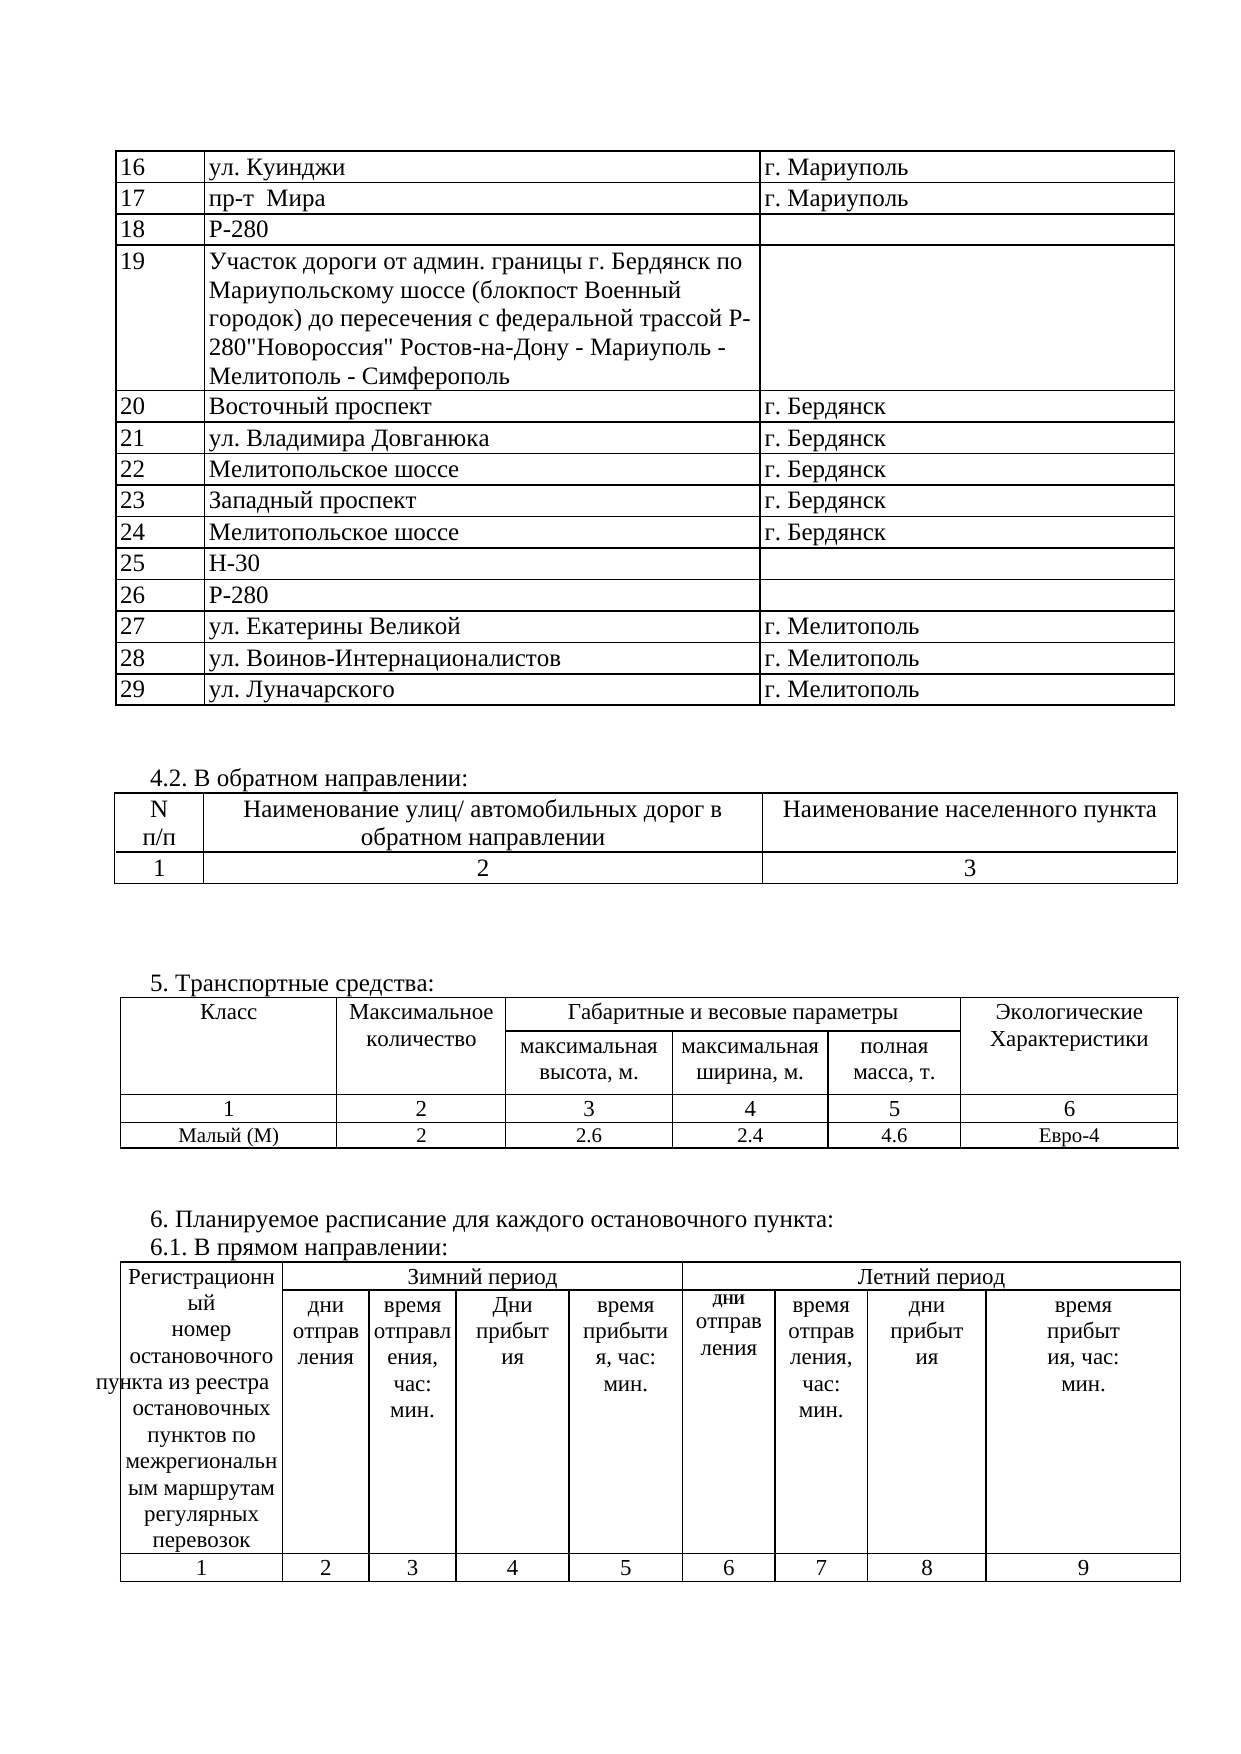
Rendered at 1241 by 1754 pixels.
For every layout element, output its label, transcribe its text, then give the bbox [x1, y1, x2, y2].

table_cell [761, 215, 1174, 244]
table_cell ул. Куинджи [205, 152, 759, 181]
table_cell ул. Воинов-Интернационалистов [205, 643, 759, 673]
table_cell 3 [370, 1554, 455, 1581]
table_header Максимальное количество [337, 998, 505, 1093]
table_cell г. Бердянск [761, 454, 1174, 484]
table_cell 1 [121, 1554, 282, 1581]
table_cell 5 [829, 1095, 960, 1121]
table_cell 23 [117, 486, 204, 516]
table_cell г. Мелитополь [761, 643, 1174, 673]
table_header Габаритные и весовые параметры [506, 998, 960, 1030]
text 6.1. В прямом направлении: [150, 1232, 1090, 1261]
table_cell 18 [117, 215, 204, 244]
table_cell 28 [117, 643, 204, 673]
table_cell Мелитопольское шоссе [205, 454, 759, 484]
table_cell 2 [337, 1095, 505, 1121]
table_cell Мелитопольское шоссе [205, 517, 759, 547]
table_cell дни отправ ления [283, 1291, 368, 1553]
table_cell [761, 580, 1174, 610]
table_cell Н-30 [205, 549, 759, 578]
table_cell г. Мариуполь [761, 152, 1174, 181]
table_cell Западный проспект [205, 486, 759, 516]
table_header Наименование улиц/ автомобильных дорог в обратном направлении [204, 794, 762, 851]
table_cell Малый (М) [121, 1123, 336, 1147]
table_cell 1 [121, 1095, 336, 1121]
table_cell 29 [117, 675, 204, 704]
table_cell [761, 549, 1174, 578]
table_cell время прибыт ия, час: мин. [987, 1291, 1180, 1553]
table_cell Дни прибыт ия [457, 1291, 568, 1553]
table_cell г. Бердянск [761, 486, 1174, 516]
table_cell 3 [763, 851, 1177, 883]
table_header Наименование населенного пункта [763, 794, 1177, 851]
table_cell г. Мелитополь [761, 612, 1174, 641]
table_header N п/п [115, 794, 203, 851]
table_cell 6 [961, 1095, 1177, 1121]
table_cell Восточный проспект [205, 391, 759, 421]
table_cell 2 [283, 1554, 368, 1581]
table_cell г. Бердянск [761, 391, 1174, 421]
table_cell Р-280 [205, 215, 759, 244]
table_cell 2.4 [673, 1123, 827, 1147]
table_cell 24 [117, 517, 204, 547]
table_cell 25 [117, 549, 204, 578]
table_cell 20 [117, 391, 204, 421]
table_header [121, 1263, 282, 1553]
table_cell г. Мелитополь [761, 675, 1174, 704]
table_cell г. Бердянск [761, 423, 1174, 453]
text 5. Транспортные средства: [150, 968, 1090, 997]
table_cell максимальная высота, м. [506, 1032, 672, 1093]
text 4.2. В обратном направлении: [150, 763, 1090, 792]
table_cell пр-т Мира [205, 183, 759, 213]
table_cell г. Бердянск [761, 517, 1174, 547]
table_cell 4 [457, 1554, 568, 1581]
table_cell 2 [204, 853, 762, 883]
table_cell 2 [337, 1123, 505, 1147]
table_cell 16 [117, 152, 204, 181]
table_cell Р-280 [205, 580, 759, 610]
table_cell Участок дороги от админ. границы г. Бердянск по Мариупольскому шоссе (блокпост Военный городок) до пересечения с федеральной трассой Р-280"Новороссия" Ростов-на-Дону - Мариуполь - Мелитополь - Симферополь [205, 246, 759, 390]
table_cell 4 [673, 1095, 827, 1121]
table_cell 3 [506, 1095, 672, 1121]
table_cell 6 [683, 1554, 774, 1581]
table_cell ДНИ отправ ления [683, 1291, 774, 1553]
table_cell время прибыти я, час: мин. [570, 1291, 682, 1553]
table_cell 22 [117, 454, 204, 484]
table_cell 17 [117, 183, 204, 213]
table_cell максимальная ширина, м. [673, 1032, 827, 1093]
table_cell время отправл ения, час: мин. [370, 1291, 455, 1553]
table_cell Евро-4 [961, 1123, 1177, 1147]
table_cell ул. Луначарского [205, 675, 759, 704]
table_cell 7 [776, 1554, 867, 1581]
table_cell дни прибыт ия [868, 1291, 985, 1553]
table_header Экологические Характеристики [961, 998, 1177, 1093]
text 6. Планируемое расписание для каждого остановочного пункта: [150, 1204, 1090, 1232]
table_header Класс [121, 998, 336, 1093]
table_cell 9 [987, 1554, 1180, 1581]
table_cell [761, 246, 1174, 390]
table_header Летний период [683, 1263, 1180, 1289]
table_cell 4.6 [829, 1123, 960, 1147]
table_cell г. Мариуполь [761, 183, 1174, 213]
table_cell 5 [570, 1554, 682, 1581]
table_cell время отправ ления, час: мин. [776, 1291, 867, 1553]
table_header Зимний период [283, 1263, 682, 1289]
table_cell 8 [868, 1554, 985, 1581]
table_cell ул. Владимира Довганюка [205, 423, 759, 453]
table_cell 26 [117, 580, 204, 610]
table_cell 19 [117, 246, 204, 390]
table_cell ул. Екатерины Великой [205, 612, 759, 641]
table_cell полная масса, т. [829, 1032, 960, 1093]
table_cell 27 [117, 612, 204, 641]
table_cell 2.6 [506, 1123, 672, 1147]
table_cell 1 [115, 852, 203, 883]
table_cell 21 [117, 423, 204, 453]
